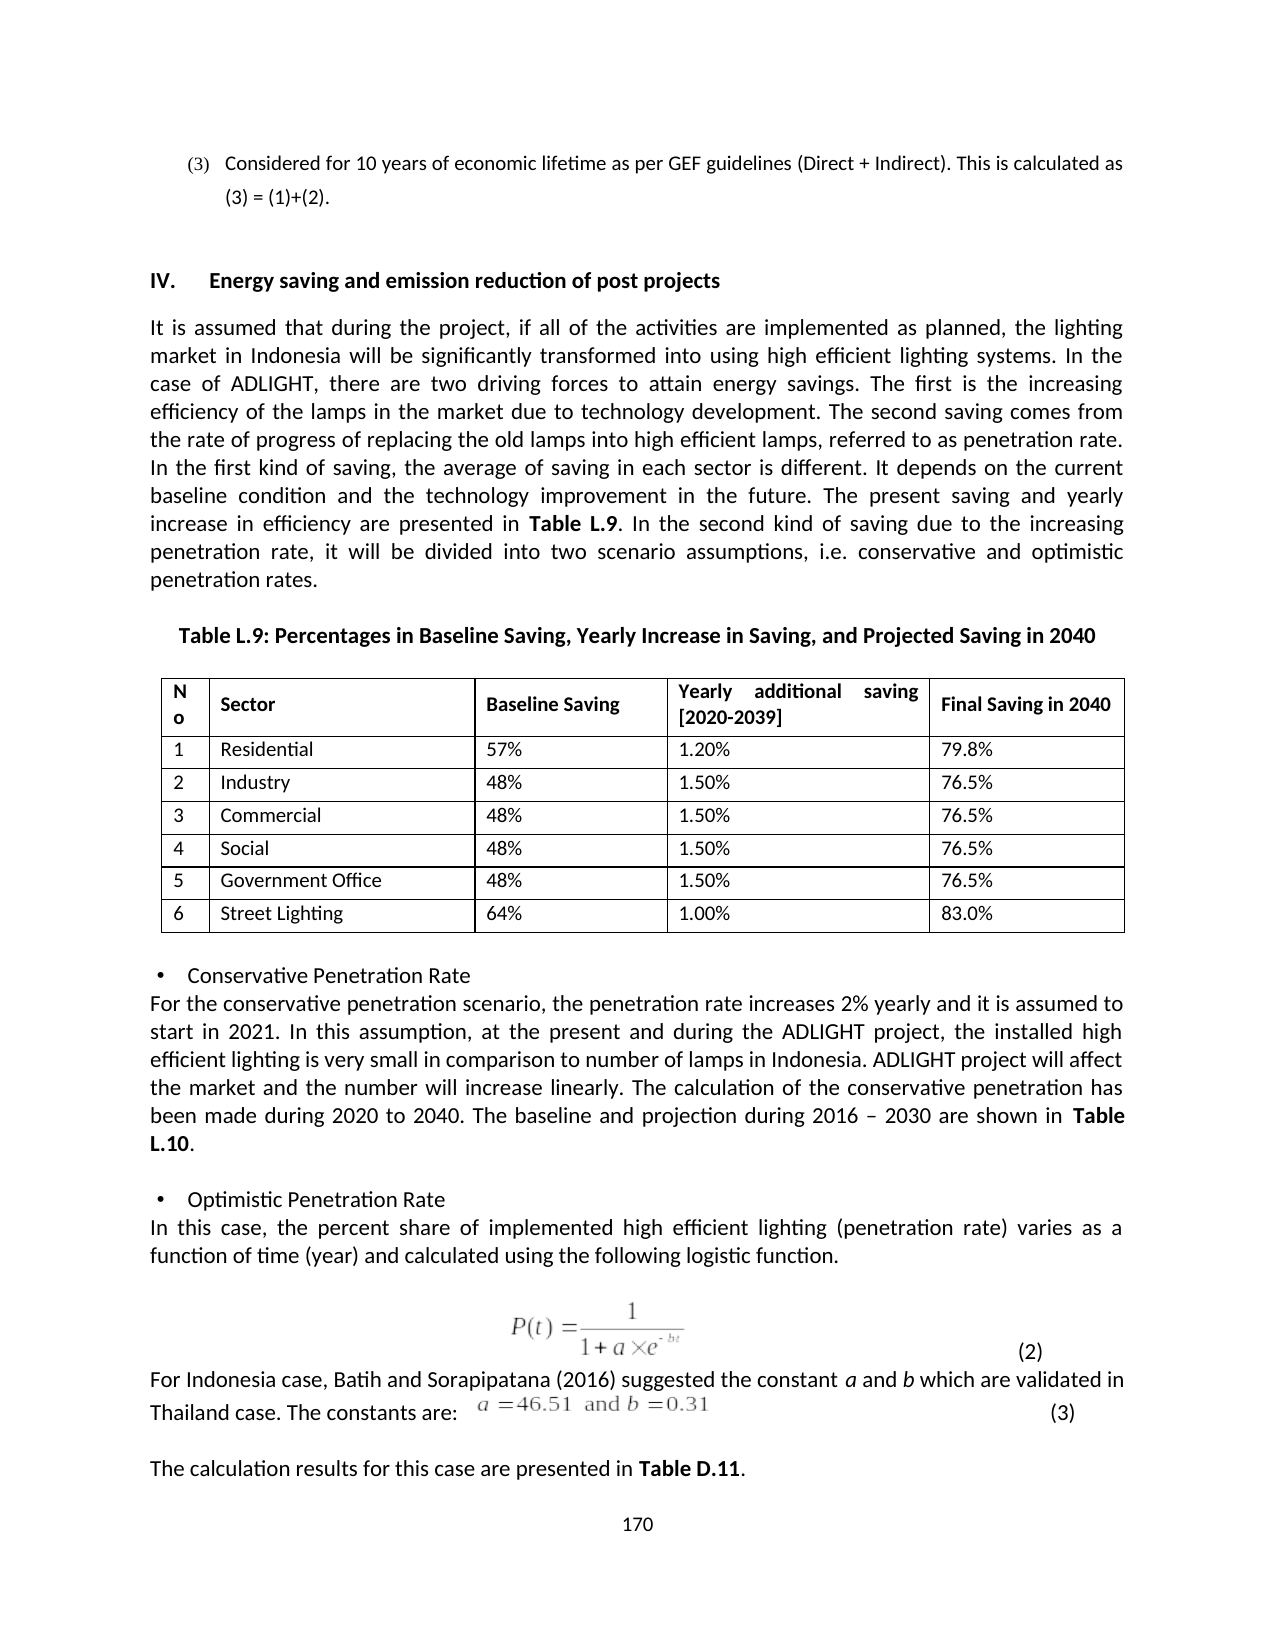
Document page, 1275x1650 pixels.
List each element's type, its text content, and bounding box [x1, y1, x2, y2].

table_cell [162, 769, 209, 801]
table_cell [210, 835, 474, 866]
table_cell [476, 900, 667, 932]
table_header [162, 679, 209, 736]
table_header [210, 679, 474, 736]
text For Indonesia case, Batih and Sorapipatana (2016) suggested the constant a and b which are validated in Thailand case. The constants are: (3) [150, 1365, 1125, 1426]
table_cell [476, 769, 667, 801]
text For the conservative penetration scenario, the penetration rate increases 2% yearly and it is assumed to start in 2021. In this assumption, at the present and during the ADLIGHT project, the installed high efficient lighting is very small in comparison to number of lamps in Indonesia. ADLIGHT project will affect the market and the number will increase linearly. The calculation of the conservative penetration has been made during 2020 to 2040. The baseline and projection during 2016 – 2030 are shown in Table L.10. [150, 989, 1125, 1157]
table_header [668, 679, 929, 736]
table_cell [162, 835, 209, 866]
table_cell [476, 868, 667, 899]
text (2) [450, 1297, 1125, 1365]
text The calculation results for this case are presented in Table D.11. [150, 1454, 1125, 1482]
list Energy saving and emission reduction of post projects [150, 266, 1125, 294]
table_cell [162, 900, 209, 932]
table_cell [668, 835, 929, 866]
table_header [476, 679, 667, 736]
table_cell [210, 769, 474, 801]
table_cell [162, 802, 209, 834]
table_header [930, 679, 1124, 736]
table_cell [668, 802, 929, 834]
list Considered for 10 years of economic lifetime as per GEF guidelines (Direct + Indirect). This is calculated as (3) = (1)+(2). [187, 150, 1125, 210]
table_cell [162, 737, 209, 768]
list Optimistic Penetration Rate [157, 1185, 1125, 1213]
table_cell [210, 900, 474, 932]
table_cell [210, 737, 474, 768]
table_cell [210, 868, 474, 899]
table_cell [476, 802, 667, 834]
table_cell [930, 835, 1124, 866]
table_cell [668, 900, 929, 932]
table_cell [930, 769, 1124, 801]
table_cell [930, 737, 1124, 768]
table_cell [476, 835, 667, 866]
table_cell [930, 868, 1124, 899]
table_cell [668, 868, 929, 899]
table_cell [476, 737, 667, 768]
text Table L.9: Percentages in Baseline Saving, Yearly Increase in Saving, and Projected Saving in 2040 [150, 621, 1125, 649]
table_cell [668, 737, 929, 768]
text It is assumed that during the project, if all of the activities are implemented as planned, the lighting market in Indonesia will be significantly transformed into using high efficient lighting systems. In the case of ADLIGHT, there are two driving forces to attain energy savings. The first is the increasing efficiency of the lamps in the market due to technology development. The second saving comes from the rate of progress of replacing the old lamps into high efficient lamps, referred to as penetration rate. In the first kind of saving, the average of saving in each sector is different. It depends on the current baseline condition and the technology improvement in the future. The present saving and yearly increase in efficiency are presented in Table L.9. In the second kind of saving due to the increasing penetration rate, it will be divided into two scenario assumptions, i.e. conservative and optimistic penetration rates. [150, 313, 1125, 593]
list Conservative Penetration Rate [157, 961, 1125, 989]
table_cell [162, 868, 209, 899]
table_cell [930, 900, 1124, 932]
text In this case, the percent share of implemented high efficient lighting (penetration rate) varies as a function of time (year) and calculated using the following logistic function. [150, 1213, 1125, 1269]
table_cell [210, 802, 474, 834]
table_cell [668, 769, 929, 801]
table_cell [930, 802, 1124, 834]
